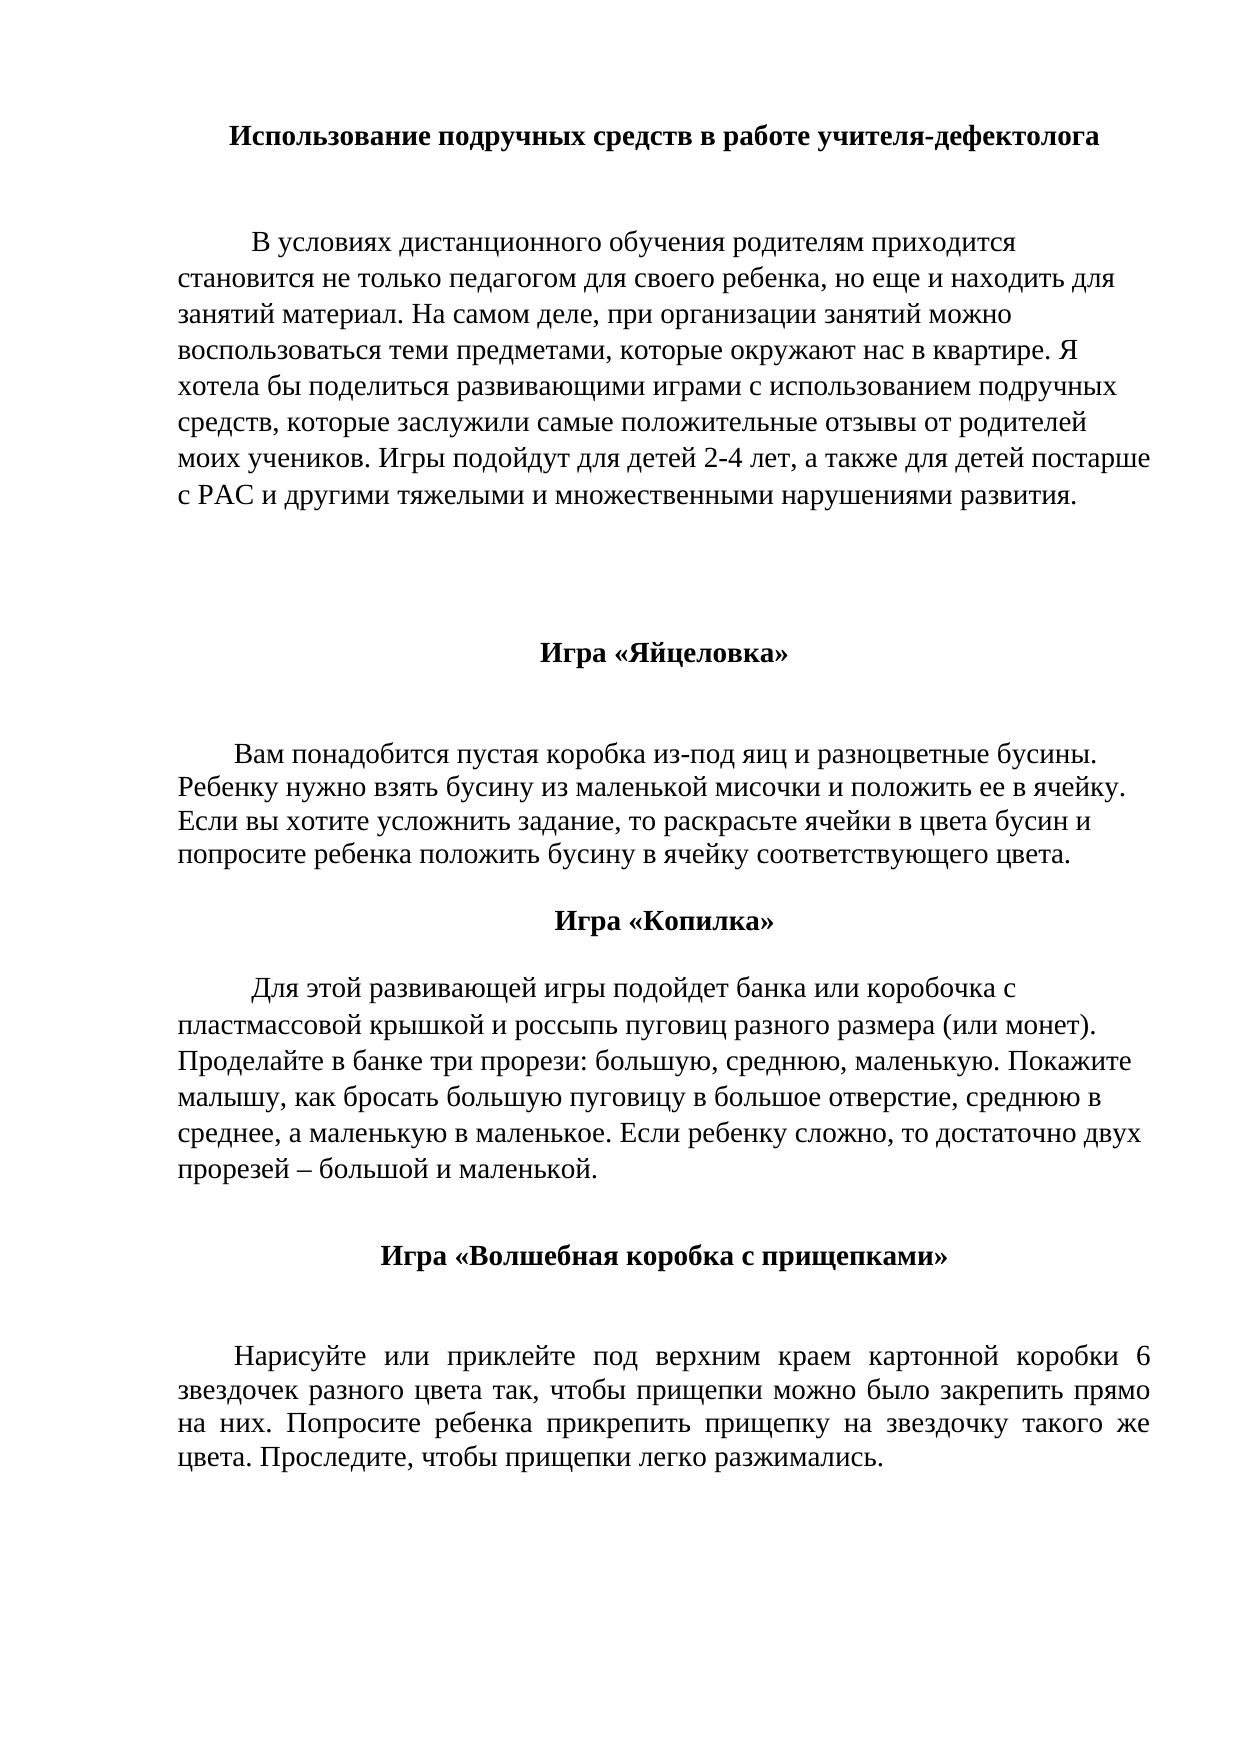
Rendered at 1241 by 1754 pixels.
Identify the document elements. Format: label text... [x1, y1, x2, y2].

text Игра «Копилка» [177, 903, 1152, 937]
text Для этой развивающей игры подойдет банка или коробочка с пластмассовой крышкой и россыпь пуговиц разного размера (или монет). Проделайте в банке три прорези: большую, среднюю, маленькую. Покажите малышу, как бросать большую пуговицу в большое отверстие, среднюю в среднее, а маленькую в маленькое. Если ребенку сложно, то достаточно двух прорезей – большой и маленькой. [177, 971, 1152, 1185]
text Игра «Волшебная коробка с прищепками» [177, 1238, 1152, 1271]
text Нарисуйте или приклейте под верхним краем картонной коробки 6 звездочек разного цвета так, чтобы прищепки можно было закрепить прямо на них. Попросите ребенка прикрепить прищепку на звездочку такого же цвета. Проследите, чтобы прищепки легко разжимались. [177, 1338, 1152, 1472]
text Использование подручных средств в работе учителя-дефектолога [177, 118, 1152, 152]
text Игра «Яйцеловка» [177, 635, 1152, 669]
text Вам понадобится пустая коробка из-под яиц и разноцветные бусины. Ребенку нужно взять бусину из маленькой мисочки и положить ее в ячейку. Если вы хотите усложнить задание, то раскрасьте ячейки в цвета бусин и попросите ребенка положить бусину в ячейку соответствующего цвета. [177, 736, 1152, 870]
text В условиях дистанционного обучения родителям приходится становится не только педагогом для своего ребенка, но еще и находить для занятий материал. На самом деле, при организации занятий можно воспользоваться теми предметами, которые окружают нас в квартире. Я хотела бы поделиться развивающими играми с использованием подручных средств, которые заслужили самые положительные отзывы от родителей моих учеников. Игры подойдут для детей 2-4 лет, а также для детей постарше с РАС и другими тяжелыми и множественными нарушениями развития. [177, 224, 1152, 510]
